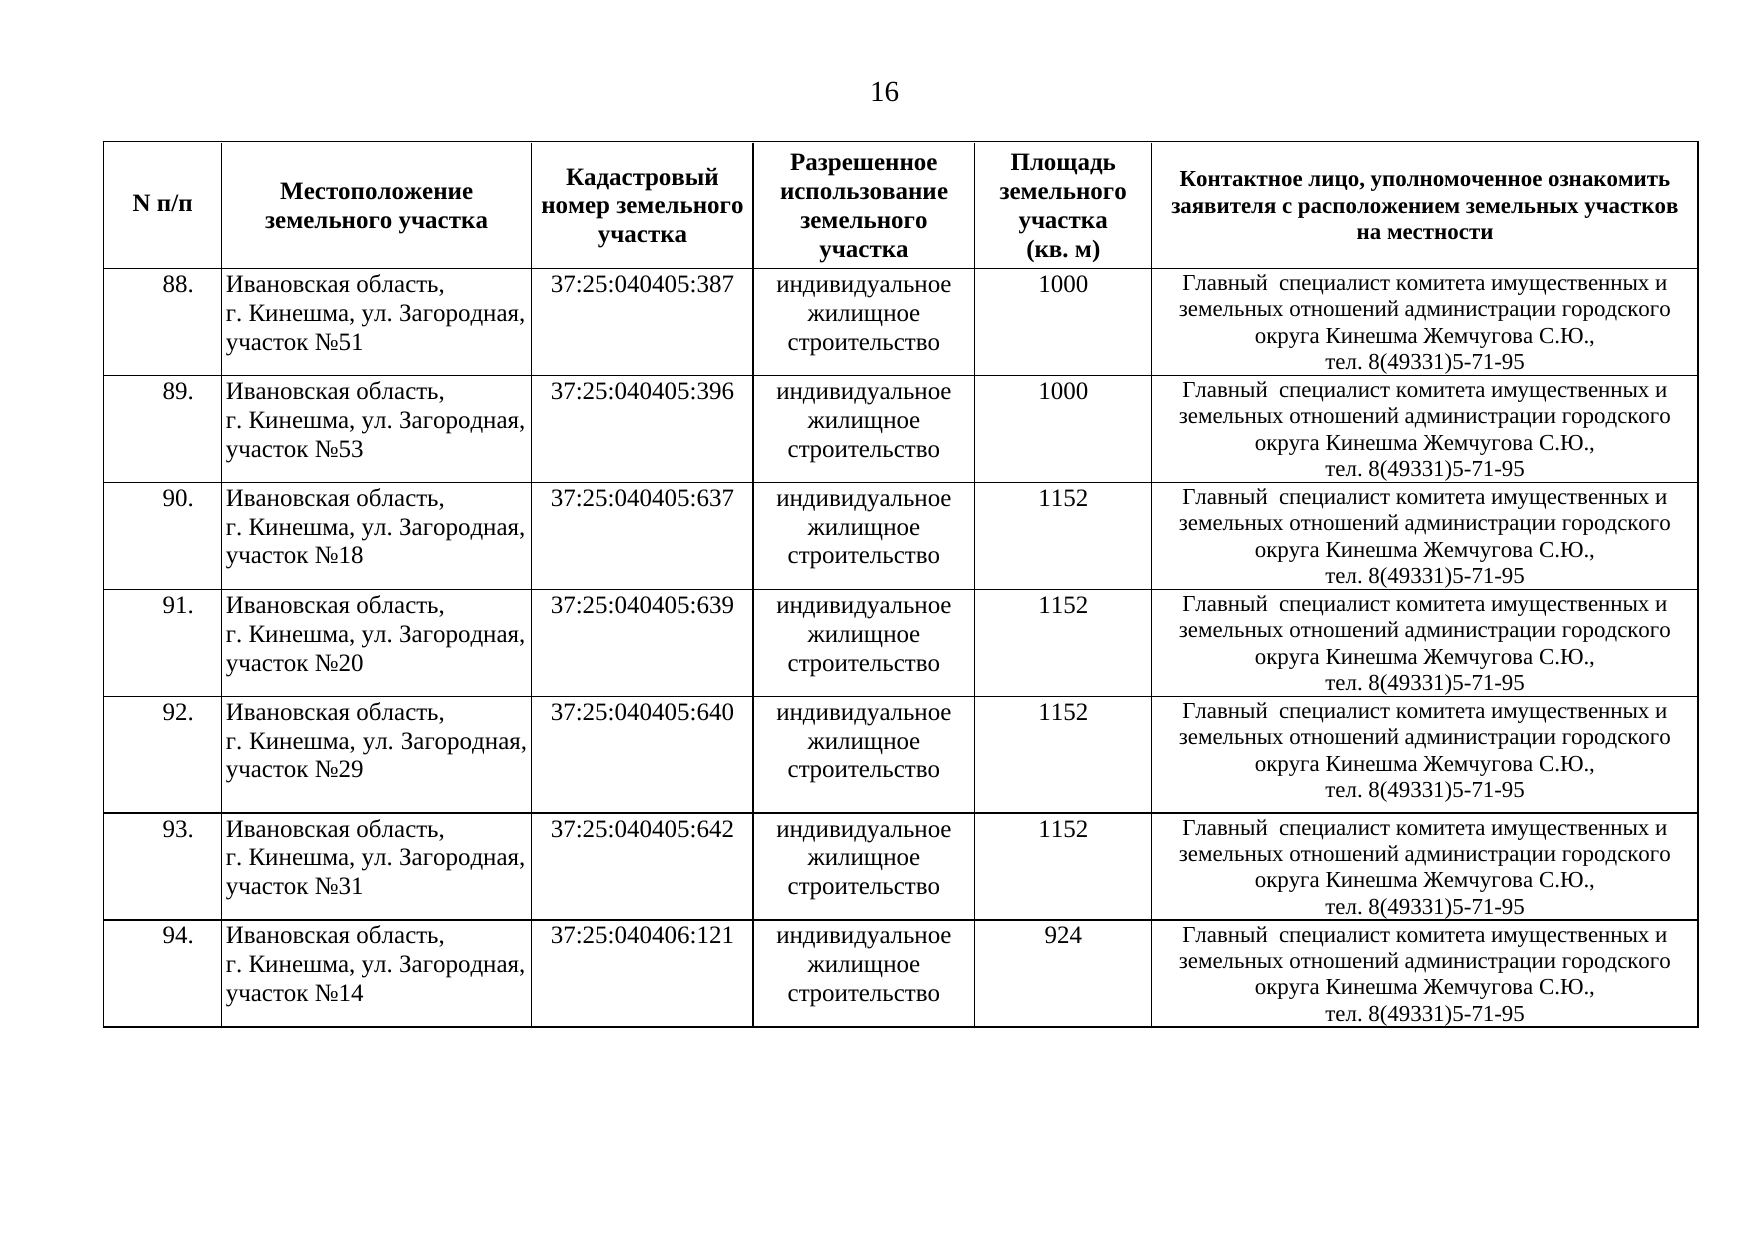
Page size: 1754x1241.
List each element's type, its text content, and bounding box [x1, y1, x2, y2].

table_cell [104, 269, 221, 374]
table_header Кадастровый номер земельного участка [532, 142, 753, 268]
table_cell 1152 [975, 814, 1151, 919]
table_cell 37:25:040405:387 [532, 269, 752, 374]
table_cell Главный специалист комитета имущественных и земельных отношений администрации городского округа Кинешма Жемчугова С.Ю., тел. 8(49331)5-71-95 [1152, 921, 1697, 1026]
table_header Контактное лицо, уполномоченное ознакомить заявителя с расположением земельных участков на местности [1152, 142, 1697, 268]
table_cell индивидуальное жилищное строительство [754, 921, 974, 1026]
table_header N п/п [104, 142, 221, 268]
table_cell [104, 697, 221, 812]
table_cell [104, 590, 221, 696]
table_cell 1152 [975, 590, 1151, 696]
table_cell 37:25:040405:639 [532, 590, 752, 696]
table_cell Ивановская область, г. Кинешма, ул. Загородная, участок №31 [222, 814, 531, 919]
table_cell 37:25:040406:121 [532, 921, 752, 1026]
table_cell Главный специалист комитета имущественных и земельных отношений администрации городского округа Кинешма Жемчугова С.Ю., тел. 8(49331)5-71-95 [1152, 814, 1697, 919]
table_cell [104, 483, 221, 588]
table_cell 1000 [975, 376, 1151, 482]
table_cell индивидуальное жилищное строительство [754, 697, 974, 812]
table_cell Ивановская область, г. Кинешма, ул. Загородная, участок №29 [222, 697, 531, 812]
table_cell Ивановская область, г. Кинешма, ул. Загородная, участок №53 [222, 376, 531, 482]
table_cell индивидуальное жилищное строительство [754, 814, 974, 919]
table_cell Ивановская область, г. Кинешма, ул. Загородная, участок №51 [222, 269, 531, 374]
table_cell Ивановская область, г. Кинешма, ул. Загородная, участок №14 [222, 921, 531, 1026]
table_cell Главный специалист комитета имущественных и земельных отношений администрации городского округа Кинешма Жемчугова С.Ю., тел. 8(49331)5-71-95 [1152, 483, 1697, 588]
table_cell 37:25:040405:640 [532, 697, 752, 812]
table_cell индивидуальное жилищное строительство [754, 483, 974, 588]
table_cell [104, 376, 221, 482]
table_header Разрешенное использование земельного участка [754, 142, 974, 268]
table_cell индивидуальное жилищное строительство [754, 376, 974, 482]
table_cell 1000 [975, 269, 1151, 374]
table_cell Главный специалист комитета имущественных и земельных отношений администрации городского округа Кинешма Жемчугова С.Ю., тел. 8(49331)5-71-95 [1152, 590, 1697, 696]
table_header Местоположение земельного участка [222, 142, 531, 268]
table_cell [104, 921, 221, 1026]
table_cell Главный специалист комитета имущественных и земельных отношений администрации городского округа Кинешма Жемчугова С.Ю., тел. 8(49331)5-71-95 [1152, 269, 1697, 374]
table_cell Ивановская область, г. Кинешма, ул. Загородная, участок №18 [222, 483, 531, 588]
table_cell индивидуальное жилищное строительство [754, 269, 974, 374]
table_cell Главный специалист комитета имущественных и земельных отношений администрации городского округа Кинешма Жемчугова С.Ю., тел. 8(49331)5-71-95 [1152, 376, 1697, 482]
table_cell индивидуальное жилищное строительство [754, 590, 974, 696]
table_cell 1152 [975, 483, 1151, 588]
table_cell 37:25:040405:637 [532, 483, 752, 588]
table_cell Главный специалист комитета имущественных и земельных отношений администрации городского округа Кинешма Жемчугова С.Ю., тел. 8(49331)5-71-95 [1152, 697, 1697, 812]
table_header Площадь земельного участка (кв. м) [975, 142, 1151, 268]
table_cell 1152 [975, 697, 1151, 812]
table_cell Ивановская область, г. Кинешма, ул. Загородная, участок №20 [222, 590, 531, 696]
table_cell 924 [975, 921, 1151, 1026]
table_cell [104, 814, 221, 919]
table_cell 37:25:040405:396 [532, 376, 752, 482]
table_cell 37:25:040405:642 [532, 814, 752, 919]
